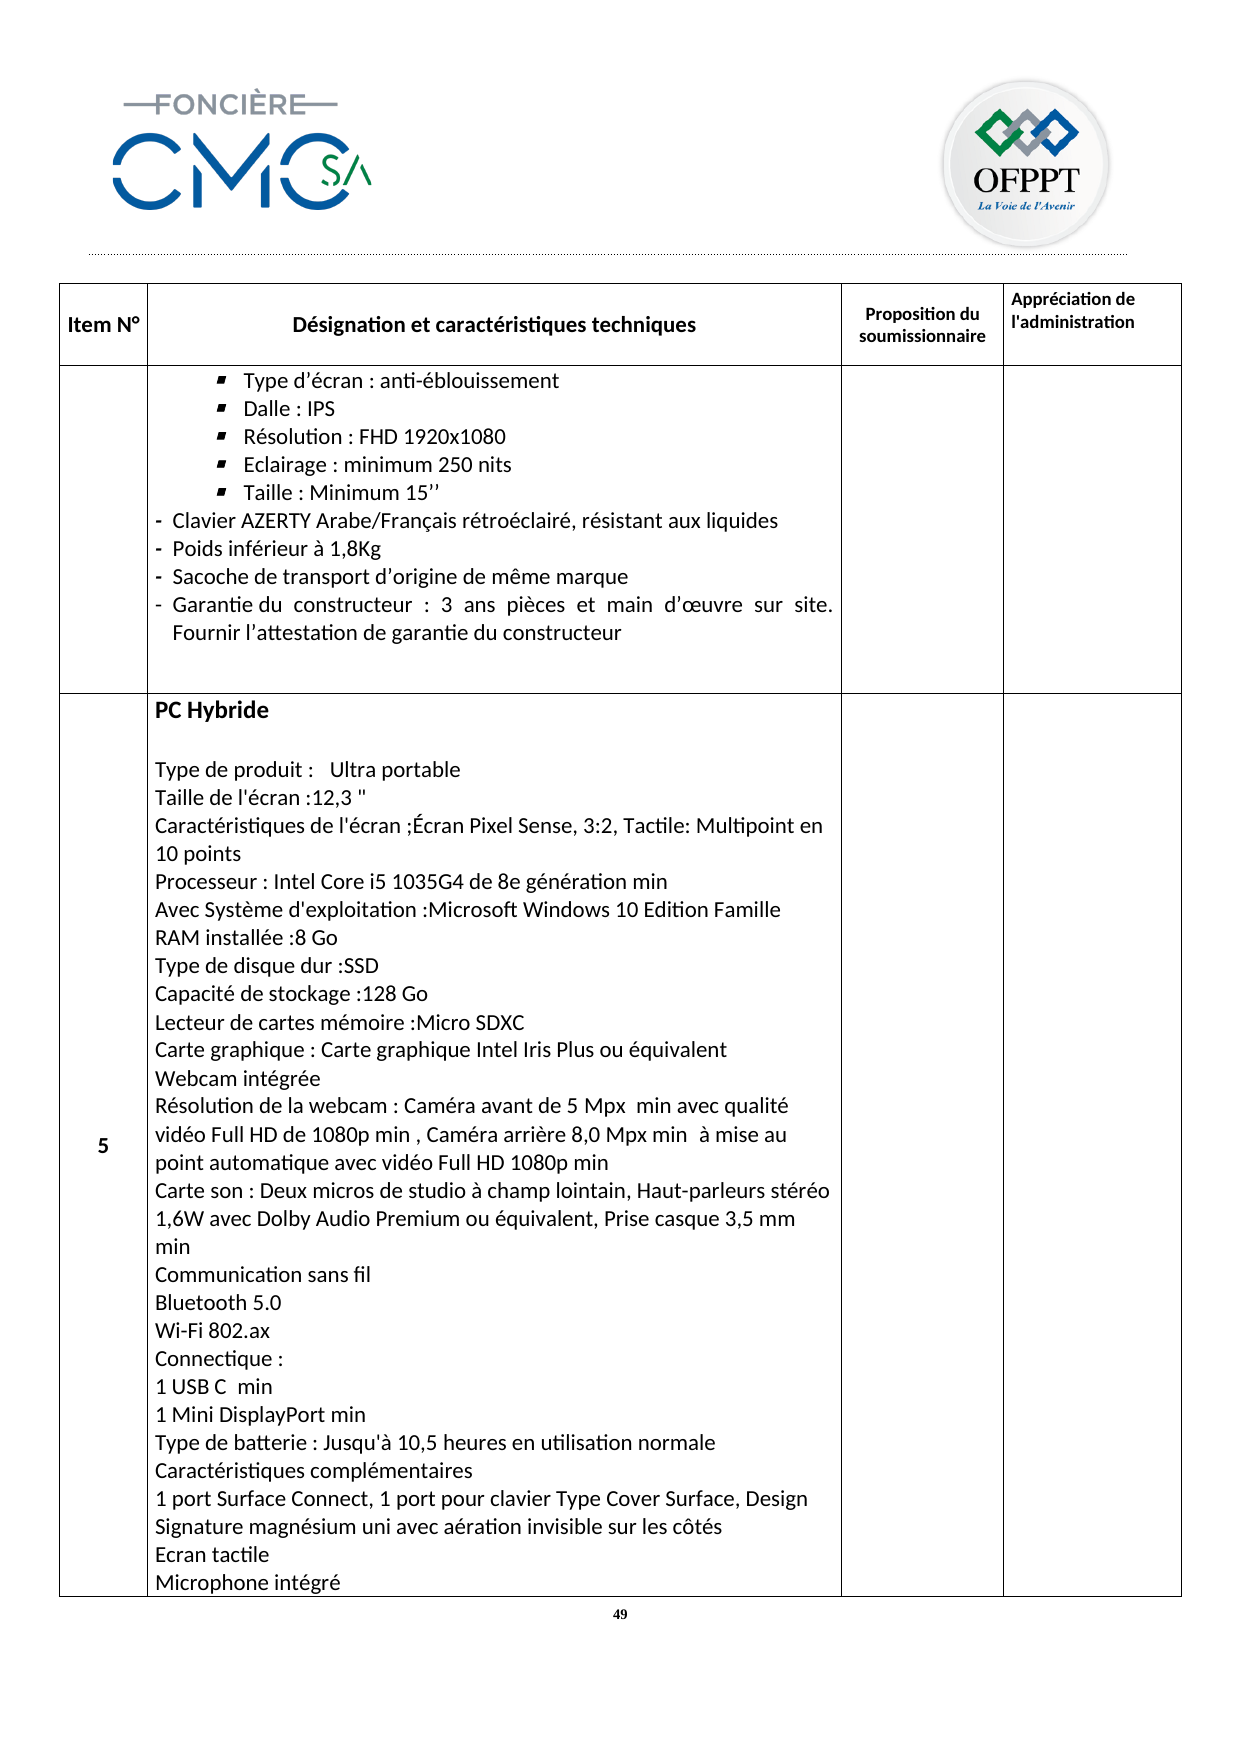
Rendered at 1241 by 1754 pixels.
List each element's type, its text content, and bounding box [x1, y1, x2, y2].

table_header Proposition du soumissionnaire [842, 284, 1003, 365]
table_cell 5 [60, 694, 147, 1596]
table_header Désignation et caractéristiques techniques [148, 284, 841, 365]
table_cell [842, 694, 1003, 1596]
picture [935, 73, 1116, 254]
table_cell [1004, 366, 1181, 693]
table_cell [1004, 694, 1181, 1596]
table_cell PC Hybride Type de produit : Ultra portable Taille de l'écran :12,3 " Caractéristiques de l'écran ;Écran Pixel Sense, 3:2, Tactile: Multipoint en 10 points Processeur : Intel Core i5 1035G4 de 8e génération min Avec Système d'exploitation :Microsoft Windows 10 Edition Famille RAM installée :8 Go Type de disque dur :SSD Capacité de stockage :128 Go Lecteur de cartes mémoire :Micro SDXC Carte graphique : Carte graphique Intel Iris Plus ou équivalent Webcam intégrée Résolution de la webcam : Caméra avant de 5 Mpx min avec qualité vidéo Full HD de 1080p min , Caméra arrière 8,0 Mpx min à mise au point automatique avec vidéo Full HD 1080p min Carte son : Deux micros de studio à champ lointain, Haut-parleurs stéréo 1,6W avec Dolby Audio Premium ou équivalent, Prise casque 3,5 mm min Communication sans fil Bluetooth 5.0 Wi-Fi 802.ax Connectique : 1 USB C min 1 Mini DisplayPort min Type de batterie : Jusqu'à 10,5 heures en utilisation normale Caractéristiques complémentaires 1 port Surface Connect, 1 port pour clavier Type Cover Surface, Design Signature magnésium uni avec aération invisible sur les côtés Ecran tactile Microphone intégré [148, 694, 841, 1596]
picture [112, 88, 372, 210]
table_cell [842, 366, 1003, 693]
table_header Item N° [60, 284, 147, 365]
table_cell 4 [60, 366, 147, 693]
table_header Appréciation de l'administration [1004, 284, 1181, 365]
